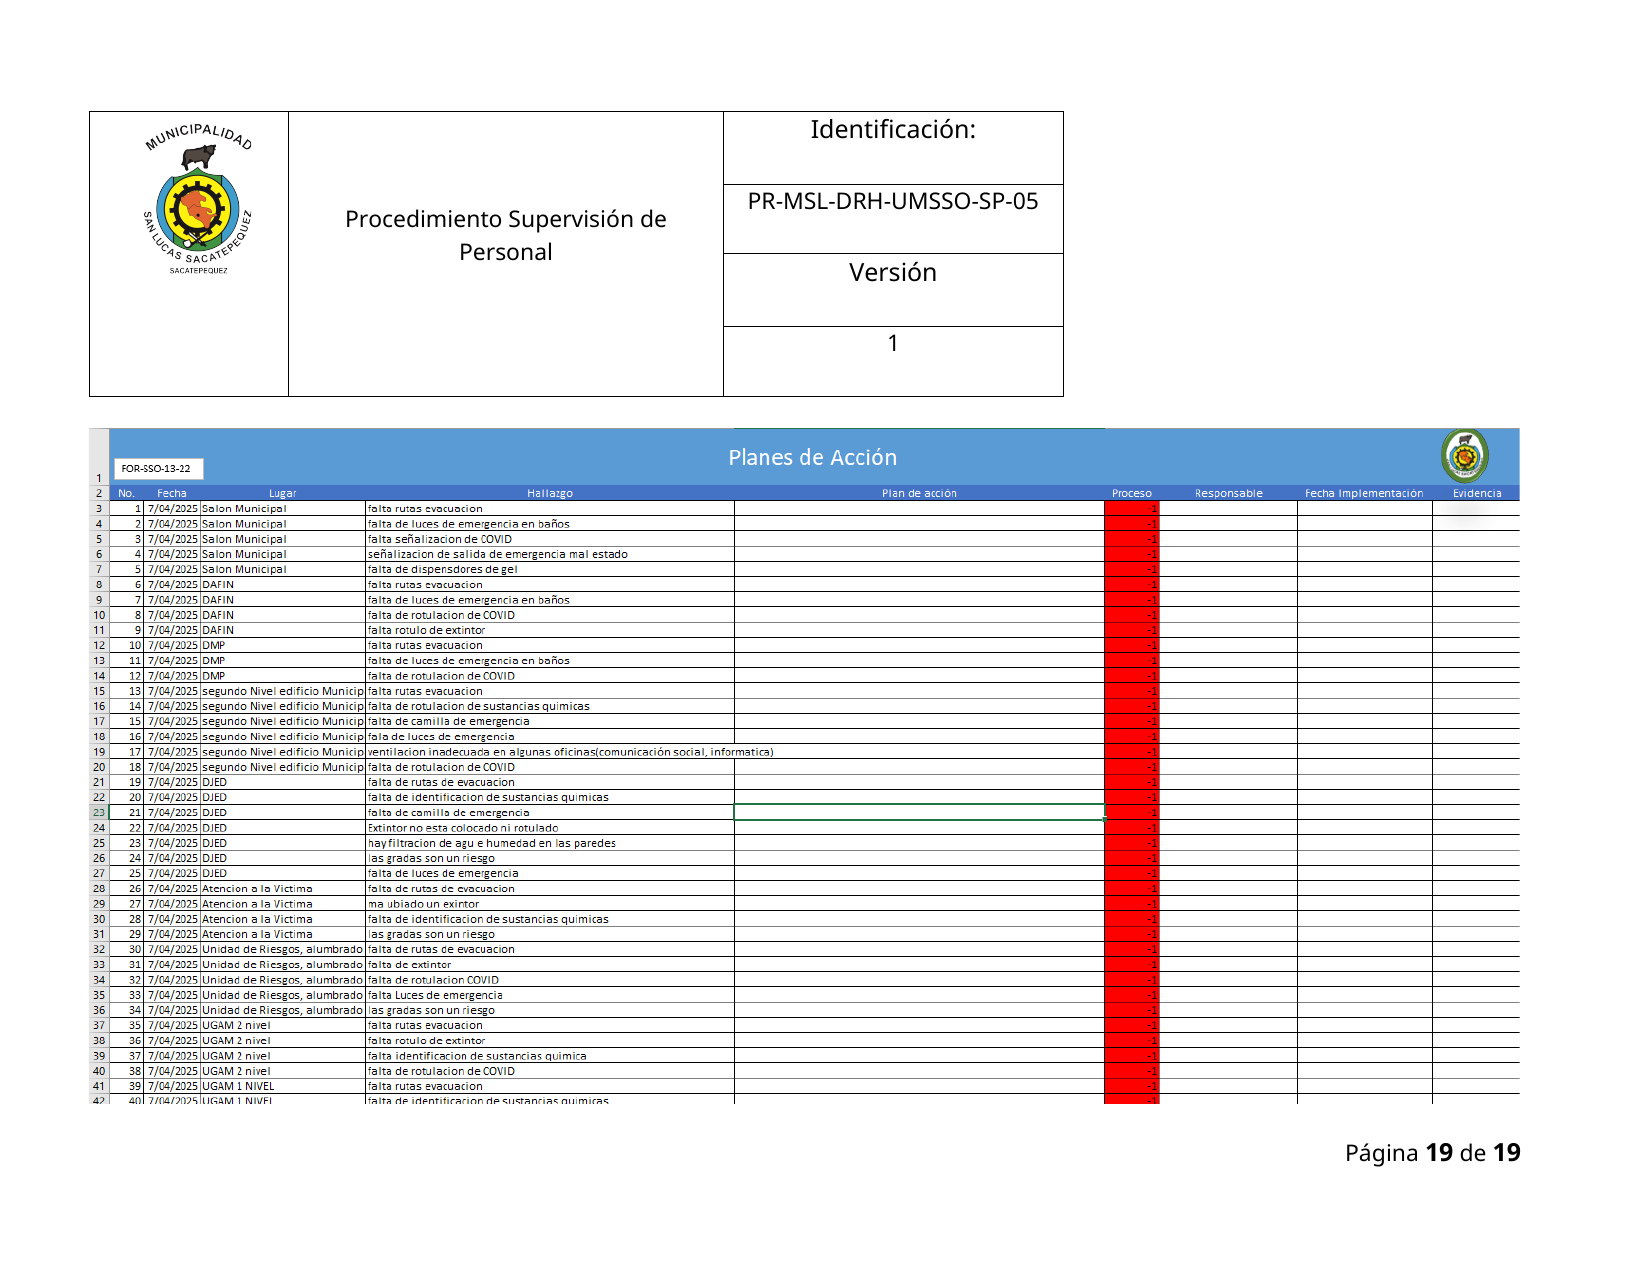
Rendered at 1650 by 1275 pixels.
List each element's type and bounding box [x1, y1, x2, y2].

picture [144, 124, 252, 274]
picture [88, 428, 1520, 1104]
